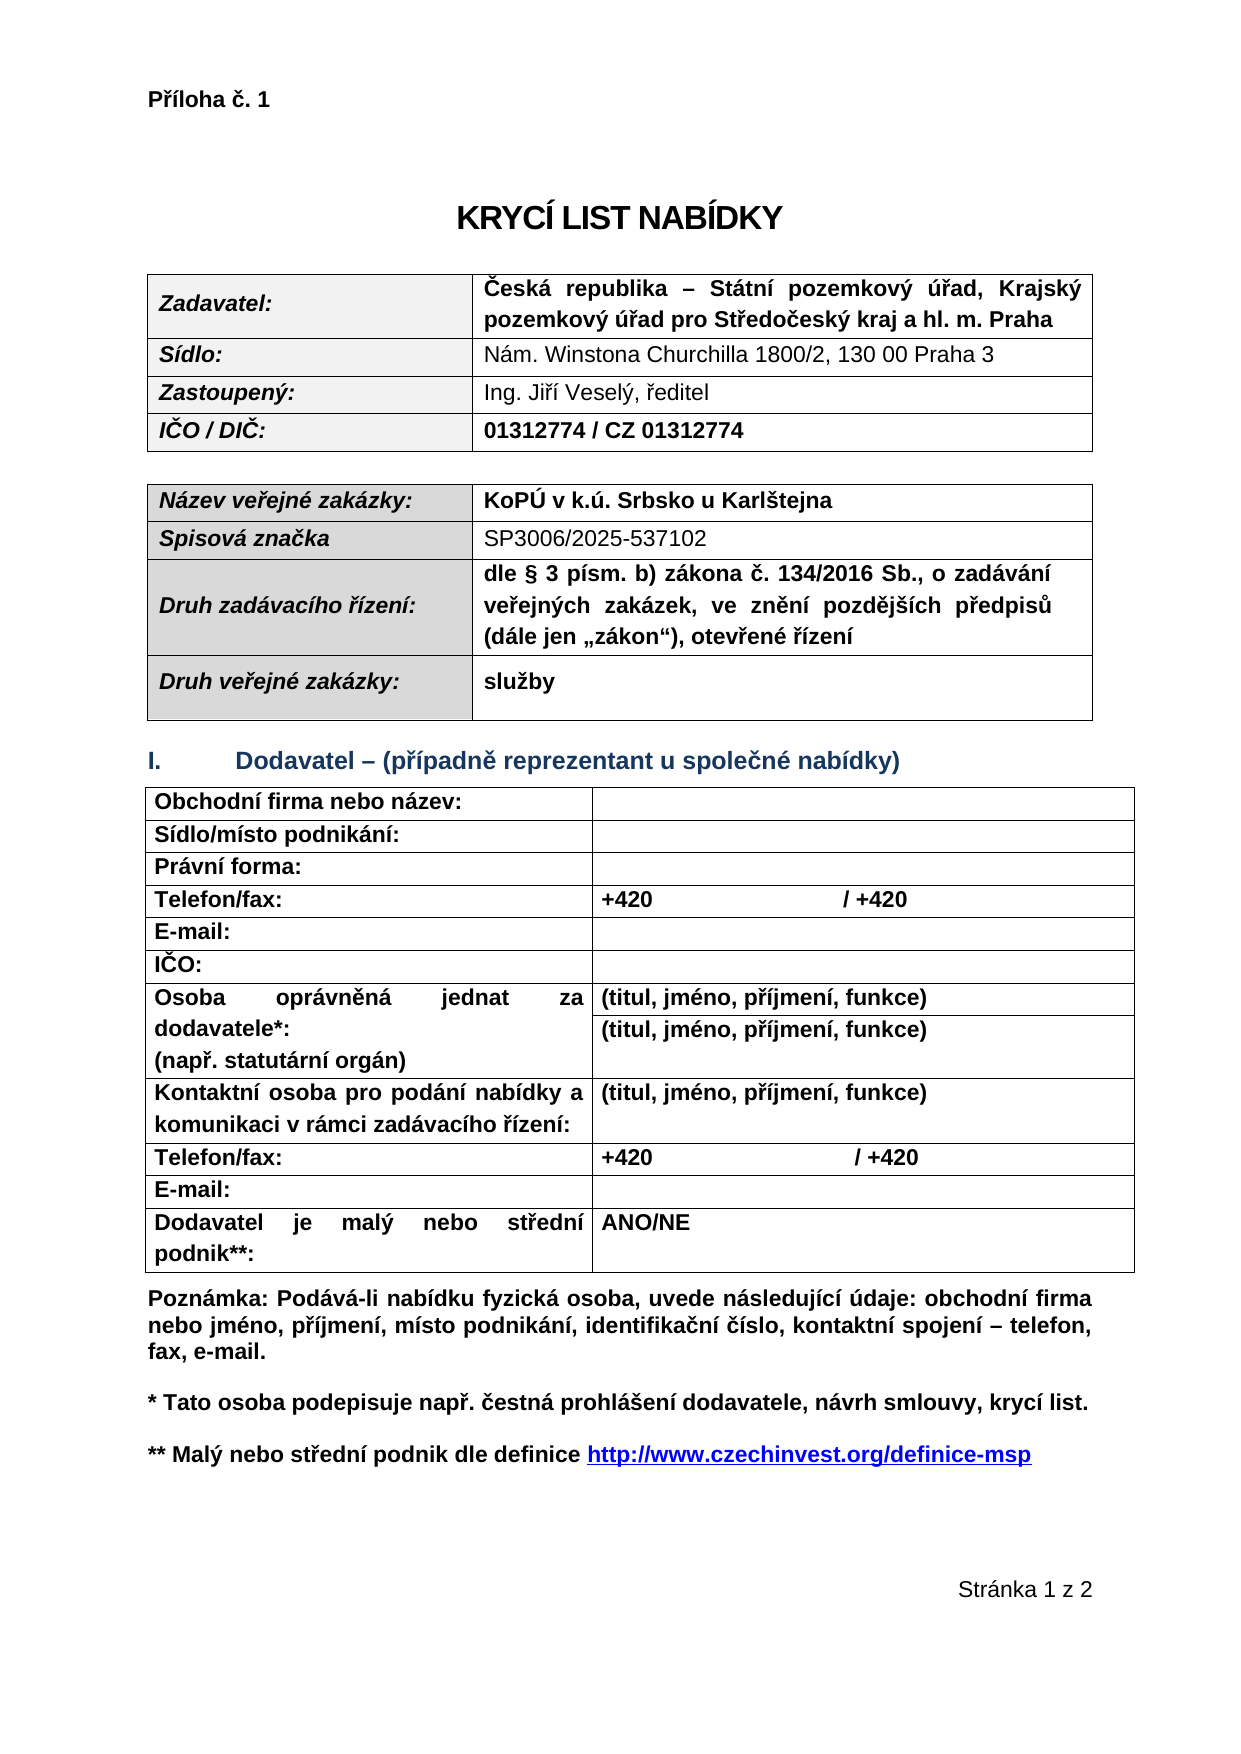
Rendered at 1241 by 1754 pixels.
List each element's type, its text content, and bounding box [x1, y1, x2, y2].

table_cell Kontaktní osoba pro podání nabídky a komunikaci v rámci zadávacího řízení: [146, 1079, 592, 1142]
table_cell E-mail: [146, 1176, 592, 1208]
table_cell dle § 3 písm. b) zákona č. 134/2016 Sb., o zadávání veřejných zakázek, ve znění pozdějších předpisů (dále jen „zákon“), otevřené řízení [473, 560, 1092, 655]
table_cell IČO / DIČ: [148, 414, 472, 451]
subtitle Dodavatel – (případně reprezentant u společné nabídky) [148, 746, 1093, 774]
table_header Česká republika – Státní pozemkový úřad, Krajský pozemkový úřad pro Středočeský kraj a hl. m. Praha [473, 275, 1092, 338]
table_cell Ing. Jiří Veselý, ředitel [473, 377, 1092, 413]
table_cell ANO/NE [593, 1209, 1134, 1272]
text ** Malý nebo střední podnik dle definice http://www.czechinvest.org/definice-msp [148, 1441, 1093, 1467]
table_cell Druh veřejné zakázky: [148, 656, 472, 719]
table_cell Druh zadávacího řízení: [148, 560, 472, 655]
table_cell [593, 951, 1134, 982]
table_cell +420 / +420 [593, 886, 1134, 917]
table_header [593, 788, 1134, 819]
table_cell (titul, jméno, příjmení, funkce) [593, 984, 1134, 1015]
table_header Název veřejné zakázky: [148, 485, 472, 521]
table_cell Telefon/fax: [146, 886, 592, 917]
table_header KoPÚ v k.ú. Srbsko u Karlštejna [473, 485, 1092, 521]
table_header Zadavatel: [148, 275, 472, 338]
table_cell IČO: [146, 951, 592, 982]
table_header Obchodní firma nebo název: [146, 788, 592, 819]
text Poznámka: Podává-li nabídku fyzická osoba, uvede následující údaje: obchodní firma nebo jméno, příjmení, místo podnikání, identifikační číslo, kontaktní spojení – telefon, fax, e-mail. [148, 1285, 1093, 1364]
table_cell [593, 918, 1134, 950]
table_cell +420 / +420 [593, 1144, 1134, 1175]
table_cell Spisová značka [148, 522, 472, 559]
table_cell (titul, jméno, příjmení, funkce) [593, 1079, 1134, 1142]
table_cell (titul, jméno, příjmení, funkce) [593, 1016, 1134, 1078]
table_cell 01312774 / CZ 01312774 [473, 414, 1092, 451]
table_cell Telefon/fax: [146, 1144, 592, 1175]
title Krycí list nabídky [148, 198, 1093, 236]
table_cell SP3006/2025-537102 [473, 522, 1092, 559]
table_cell Právní forma: [146, 853, 592, 885]
text * Tato osoba podepisuje např. čestná prohlášení dodavatele, návrh smlouvy, krycí list. [148, 1389, 1093, 1416]
table_cell Sídlo: [148, 339, 472, 376]
table_cell [593, 1176, 1134, 1208]
table_cell Nám. Winstona Churchilla 1800/2, 130 00 Praha 3 [473, 339, 1092, 376]
table_cell Zastoupený: [148, 377, 472, 413]
table_cell služby [473, 656, 1092, 719]
table_cell [593, 821, 1134, 852]
table_cell E-mail: [146, 918, 592, 950]
table_cell Osoba oprávněná jednat za dodavatele*: (např. statutární orgán) [146, 984, 592, 1078]
table_cell Dodavatel je malý nebo střední podnik**: [146, 1209, 592, 1272]
table_cell Sídlo/místo podnikání: [146, 821, 592, 852]
table_cell [593, 853, 1134, 885]
